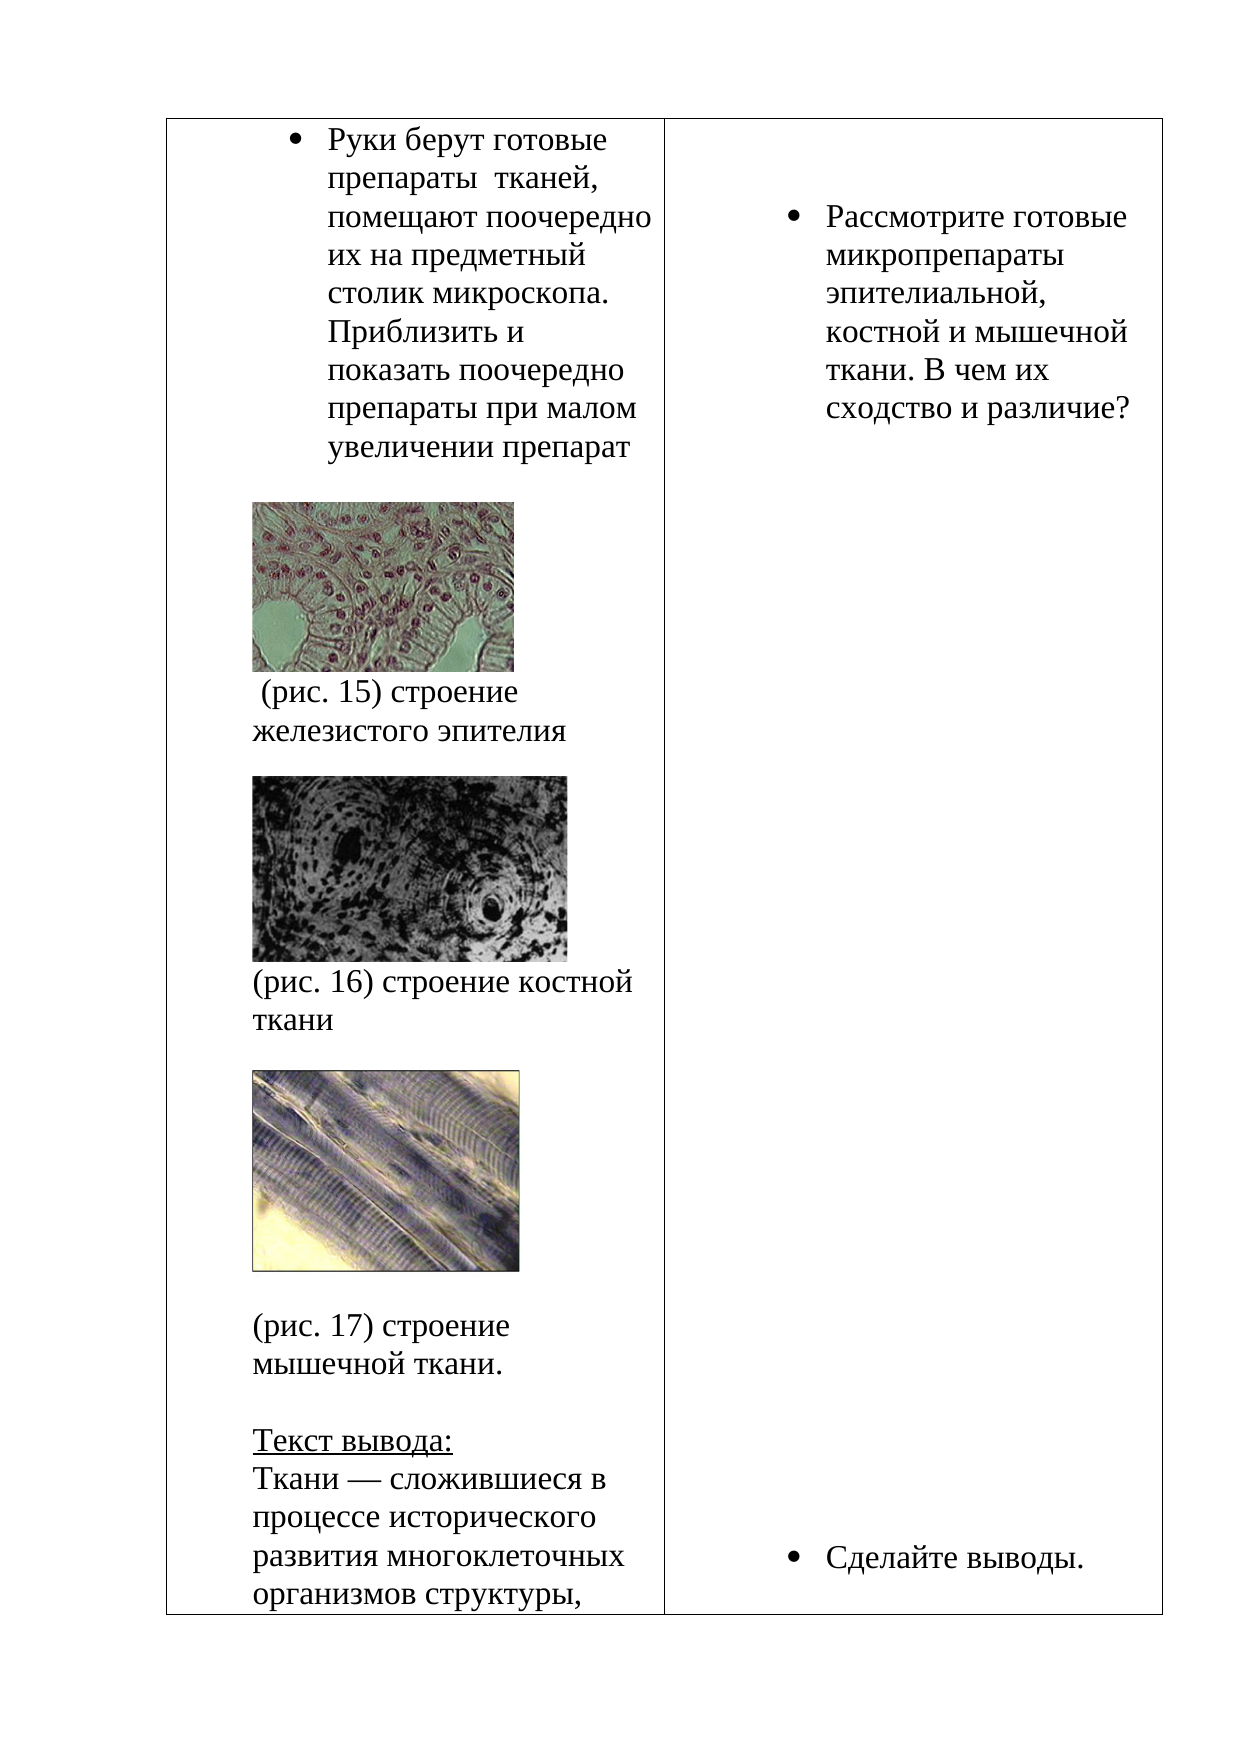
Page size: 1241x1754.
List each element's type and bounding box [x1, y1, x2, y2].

table_cell [167, 119, 664, 1614]
picture [252, 776, 568, 962]
picture [252, 502, 514, 672]
picture [252, 1037, 520, 1305]
table_cell [665, 119, 1162, 1614]
